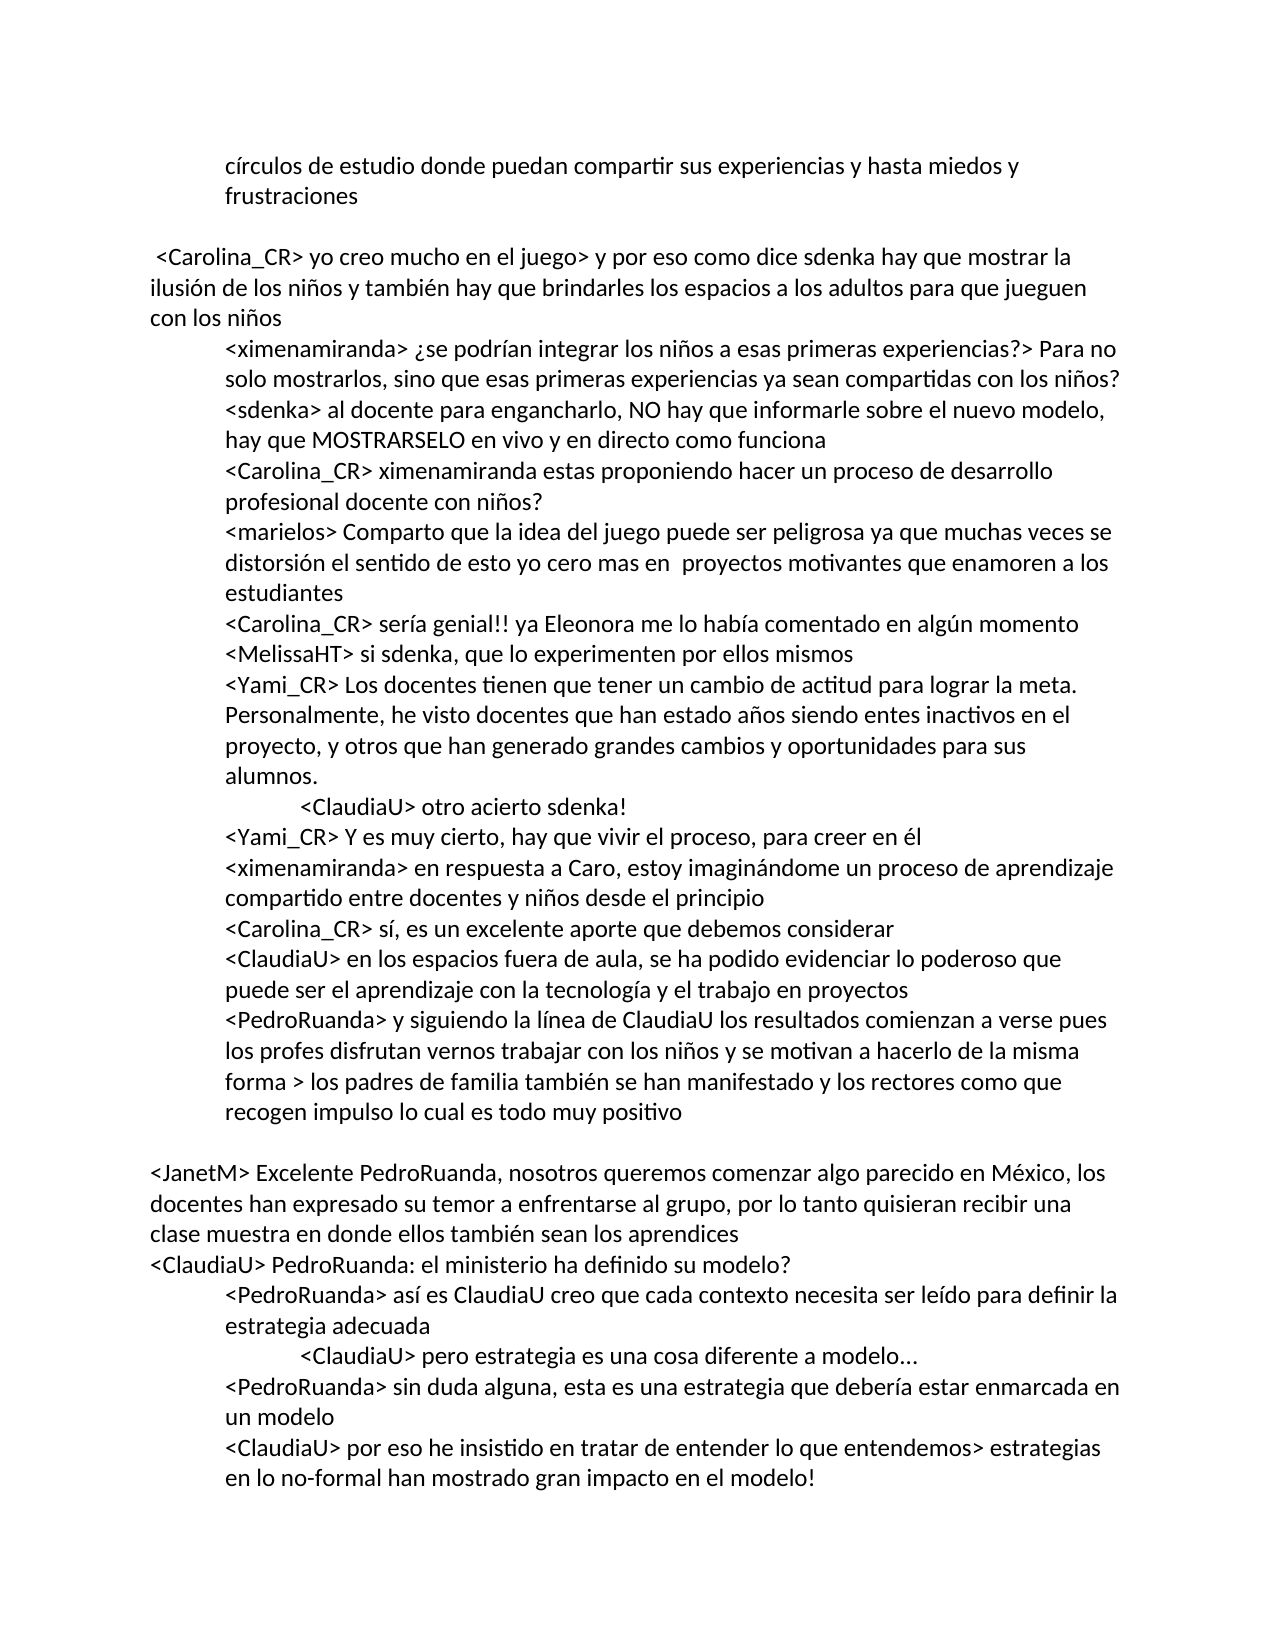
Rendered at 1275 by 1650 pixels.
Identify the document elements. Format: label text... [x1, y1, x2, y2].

text <PedroRuanda> y siguiendo la línea de ClaudiaU los resultados comienzan a verse pues los profes disfrutan vernos trabajar con los niños y se motivan a hacerlo de la misma forma > los padres de familia también se han manifestado y los rectores como que recogen impulso lo cual es todo muy positivo [225, 1004, 1125, 1127]
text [225, 150, 1125, 211]
text <ClaudiaU> PedroRuanda: el ministerio ha definido su modelo? [150, 1249, 1125, 1279]
text <sdenka> al docente para engancharlo, NO hay que informarle sobre el nuevo modelo, hay que MOSTRARSELO en vivo y en directo como funciona [225, 394, 1125, 455]
text <PedroRuanda> así es ClaudiaU creo que cada contexto necesita ser leído para definir la estrategia adecuada [225, 1279, 1125, 1340]
text <ClaudiaU> otro acierto sdenka! [225, 791, 1125, 821]
text <ximenamiranda> en respuesta a Caro, estoy imaginándome un proceso de aprendizaje compartido entre docentes y niños desde el principio [225, 852, 1125, 913]
text <Yami_CR> Los docentes tienen que tener un cambio de actitud para lograr la meta. Personalmente, he visto docentes que han estado años siendo entes inactivos en el proyecto, y otros que han generado grandes cambios y oportunidades para sus alumnos. [225, 669, 1125, 791]
text <MelissaHT> si sdenka, que lo experimenten por ellos mismos [150, 638, 1125, 669]
text <Carolina_CR> yo creo mucho en el juego> y por eso como dice sdenka hay que mostrar la ilusión de los niños y también hay que brindarles los espacios a los adultos para que jueguen con los niños [150, 242, 1125, 333]
text <Carolina_CR> ximenamiranda estas proponiendo hacer un proceso de desarrollo profesional docente con niños? [225, 455, 1125, 516]
text <ClaudiaU> pero estrategia es una cosa diferente a modelo... [225, 1340, 1125, 1371]
text <Carolina_CR> sí, es un excelente aporte que debemos considerar [225, 913, 1125, 943]
text <ximenamiranda> ¿se podrían integrar los niños a esas primeras experiencias?> Para no solo mostrarlos, sino que esas primeras experiencias ya sean compartidas con los niños? [225, 333, 1125, 394]
text <PedroRuanda> sin duda alguna, esta es una estrategia que debería estar enmarcada en un modelo [225, 1371, 1125, 1432]
text <Carolina_CR> sería genial!! ya Eleonora me lo había comentado en algún momento [225, 608, 1125, 638]
text <JanetM> Excelente PedroRuanda, nosotros queremos comenzar algo parecido en México, los docentes han expresado su temor a enfrentarse al grupo, por lo tanto quisieran recibir una clase muestra en donde ellos también sean los aprendices [150, 1157, 1125, 1249]
text <ClaudiaU> por eso he insistido en tratar de entender lo que entendemos> estrategias en lo no-formal han mostrado gran impacto en el modelo! [225, 1432, 1125, 1493]
text <marielos> Comparto que la idea del juego puede ser peligrosa ya que muchas veces se distorsión el sentido de esto yo cero mas en proyectos motivantes que enamoren a los estudiantes [225, 516, 1125, 608]
text <ClaudiaU> en los espacios fuera de aula, se ha podido evidenciar lo poderoso que puede ser el aprendizaje con la tecnología y el trabajo en proyectos [225, 943, 1125, 1004]
text <Yami_CR> Y es muy cierto, hay que vivir el proceso, para creer en él [150, 821, 1125, 852]
